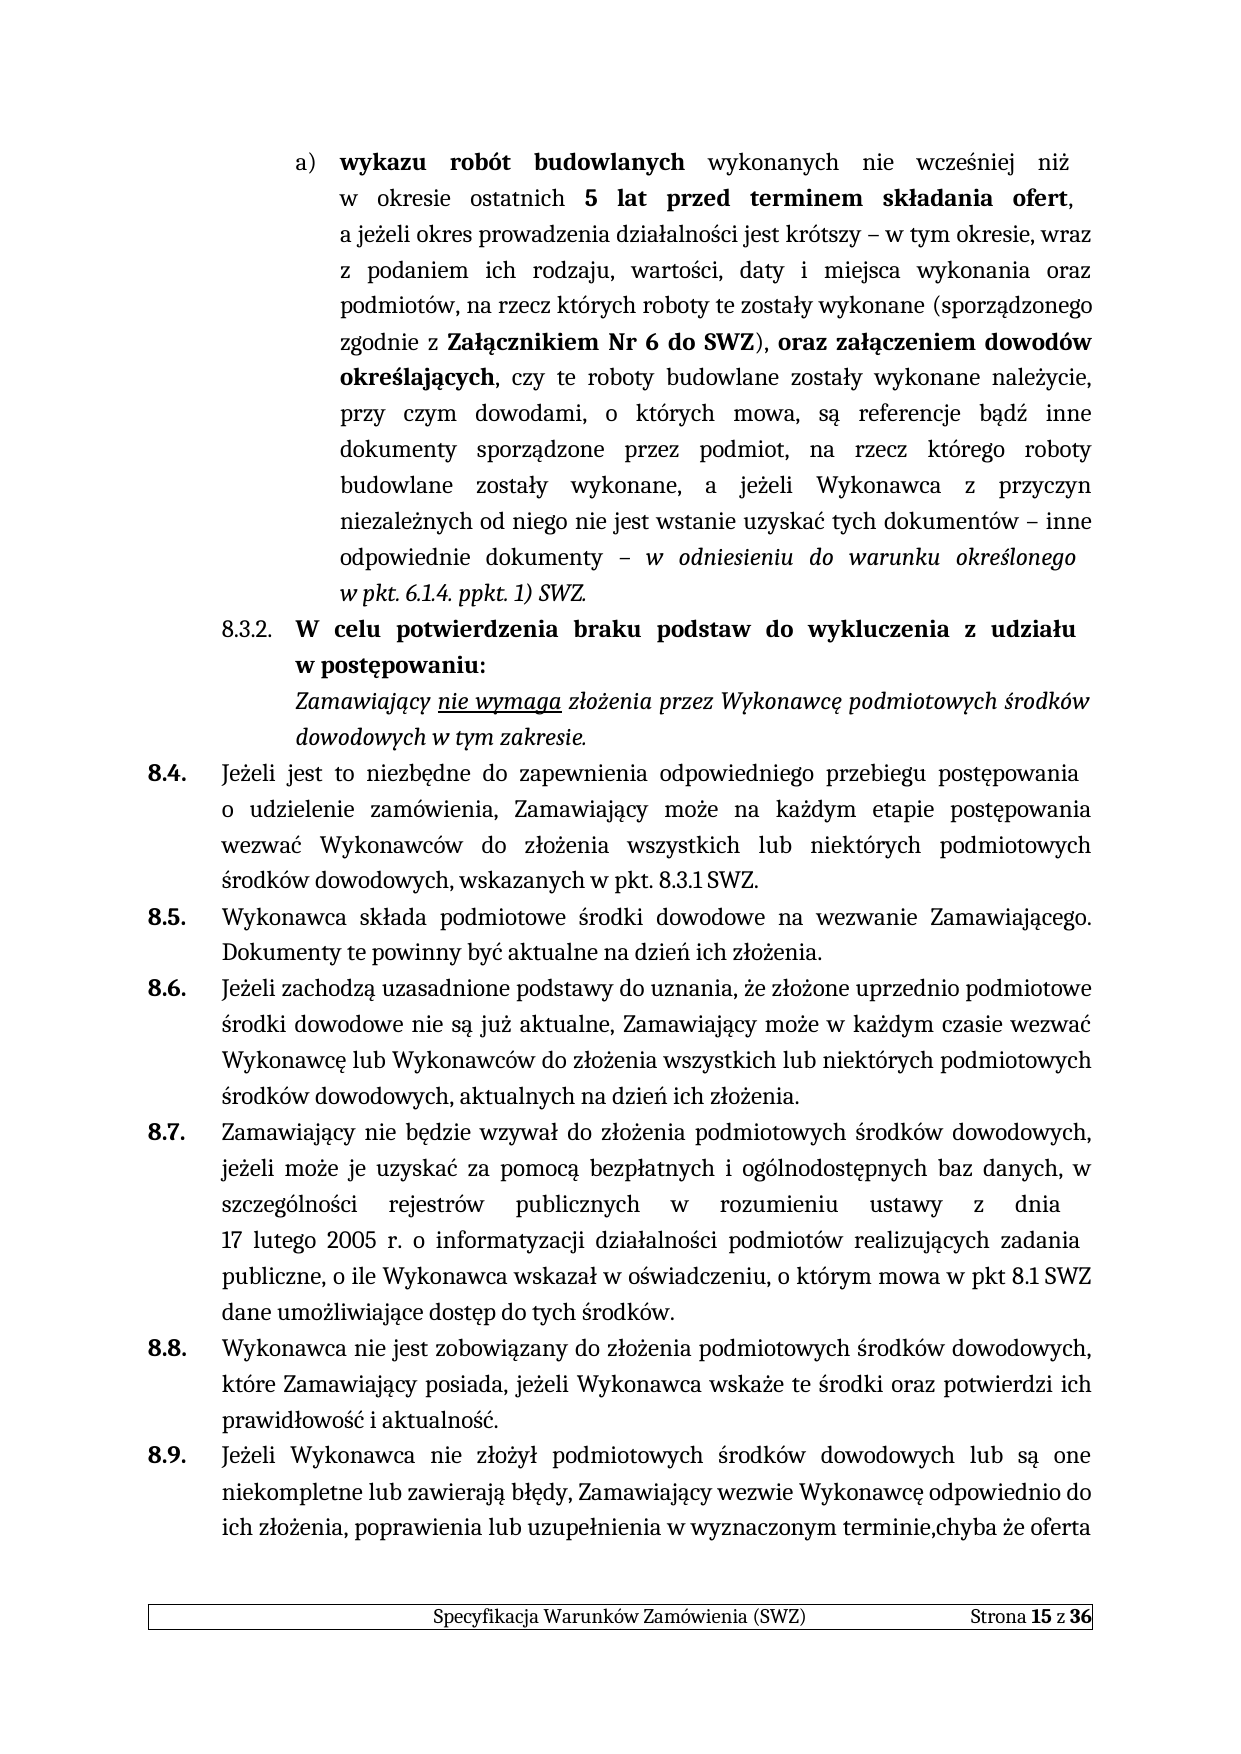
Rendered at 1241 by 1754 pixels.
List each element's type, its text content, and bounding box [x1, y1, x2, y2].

list Zamawiający nie będzie wzywał do złożenia podmiotowych środków dowodowych, jeżeli może je uzyskać za pomocą bezpłatnych i ogólnodostępnych baz danych, w szczególności rejestrów publicznych w rozumieniu ustawy z dnia 17 lutego 2005 r. o informatyzacji działalności podmiotów realizujących zadania publiczne, o ile Wykonawca wskazał w oświadczeniu, o którym mowa w pkt 8.1 SWZ dane umożliwiające dostęp do tych środków. [148, 1118, 1092, 1326]
list W celu potwierdzenia braku podstaw do wykluczenia z udziału w postępowaniu: [222, 615, 1092, 679]
list Zamawiający nie wymaga złożenia przez Wykonawcę podmiotowych środków dowodowych w tym zakresie. [295, 687, 1092, 751]
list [148, 1441, 1092, 1542]
list Jeżeli zachodzą uzasadnione podstawy do uznania, że złożone uprzednio podmiotowe środki dowodowe nie są już aktualne, Zamawiający może w każdym czasie wezwać Wykonawcę lub Wykonawców do złożenia wszystkich lub niektórych podmiotowych środków dowodowych, aktualnych na dzień ich złożenia. [148, 974, 1092, 1111]
list wykazu robót budowlanych wykonanych nie wcześniej niż w okresie ostatnich 5 lat przed terminem składania ofert, a jeżeli okres prowadzenia działalności jest krótszy – w tym okresie, wraz z podaniem ich rodzaju, wartości, daty i miejsca wykonania oraz podmiotów, na rzecz których roboty te zostały wykonane (sporządzonego zgodnie z Załącznikiem Nr 6 do SWZ), oraz załączeniem dowodów określających, czy te roboty budowlane zostały wykonane należycie, przy czym dowodami, o których mowa, są referencje bądź inne dokumenty sporządzone przez podmiot, na rzecz którego roboty budowlane zostały wykonane, a jeżeli Wykonawca z przyczyn niezależnych od niego nie jest wstanie uzyskać tych dokumentów – inne odpowiednie dokumenty – w odniesieniu do warunku określonego w pkt. 6.1.4. ppkt. 1) SWZ. [295, 148, 1092, 608]
list Wykonawca nie jest zobowiązany do złożenia podmiotowych środków dowodowych, które Zamawiający posiada, jeżeli Wykonawca wskaże te środki oraz potwierdzi ich prawidłowość i aktualność. [148, 1334, 1092, 1434]
list Jeżeli jest to niezbędne do zapewnienia odpowiedniego przebiegu postępowania o udzielenie zamówienia, Zamawiający może na każdym etapie postępowania wezwać Wykonawców do złożenia wszystkich lub niektórych podmiotowych środków dowodowych, wskazanych w pkt. 8.3.1 SWZ. [148, 759, 1092, 895]
list Wykonawca składa podmiotowe środki dowodowe na wezwanie Zamawiającego. Dokumenty te powinny być aktualne na dzień ich złożenia. [148, 902, 1092, 967]
